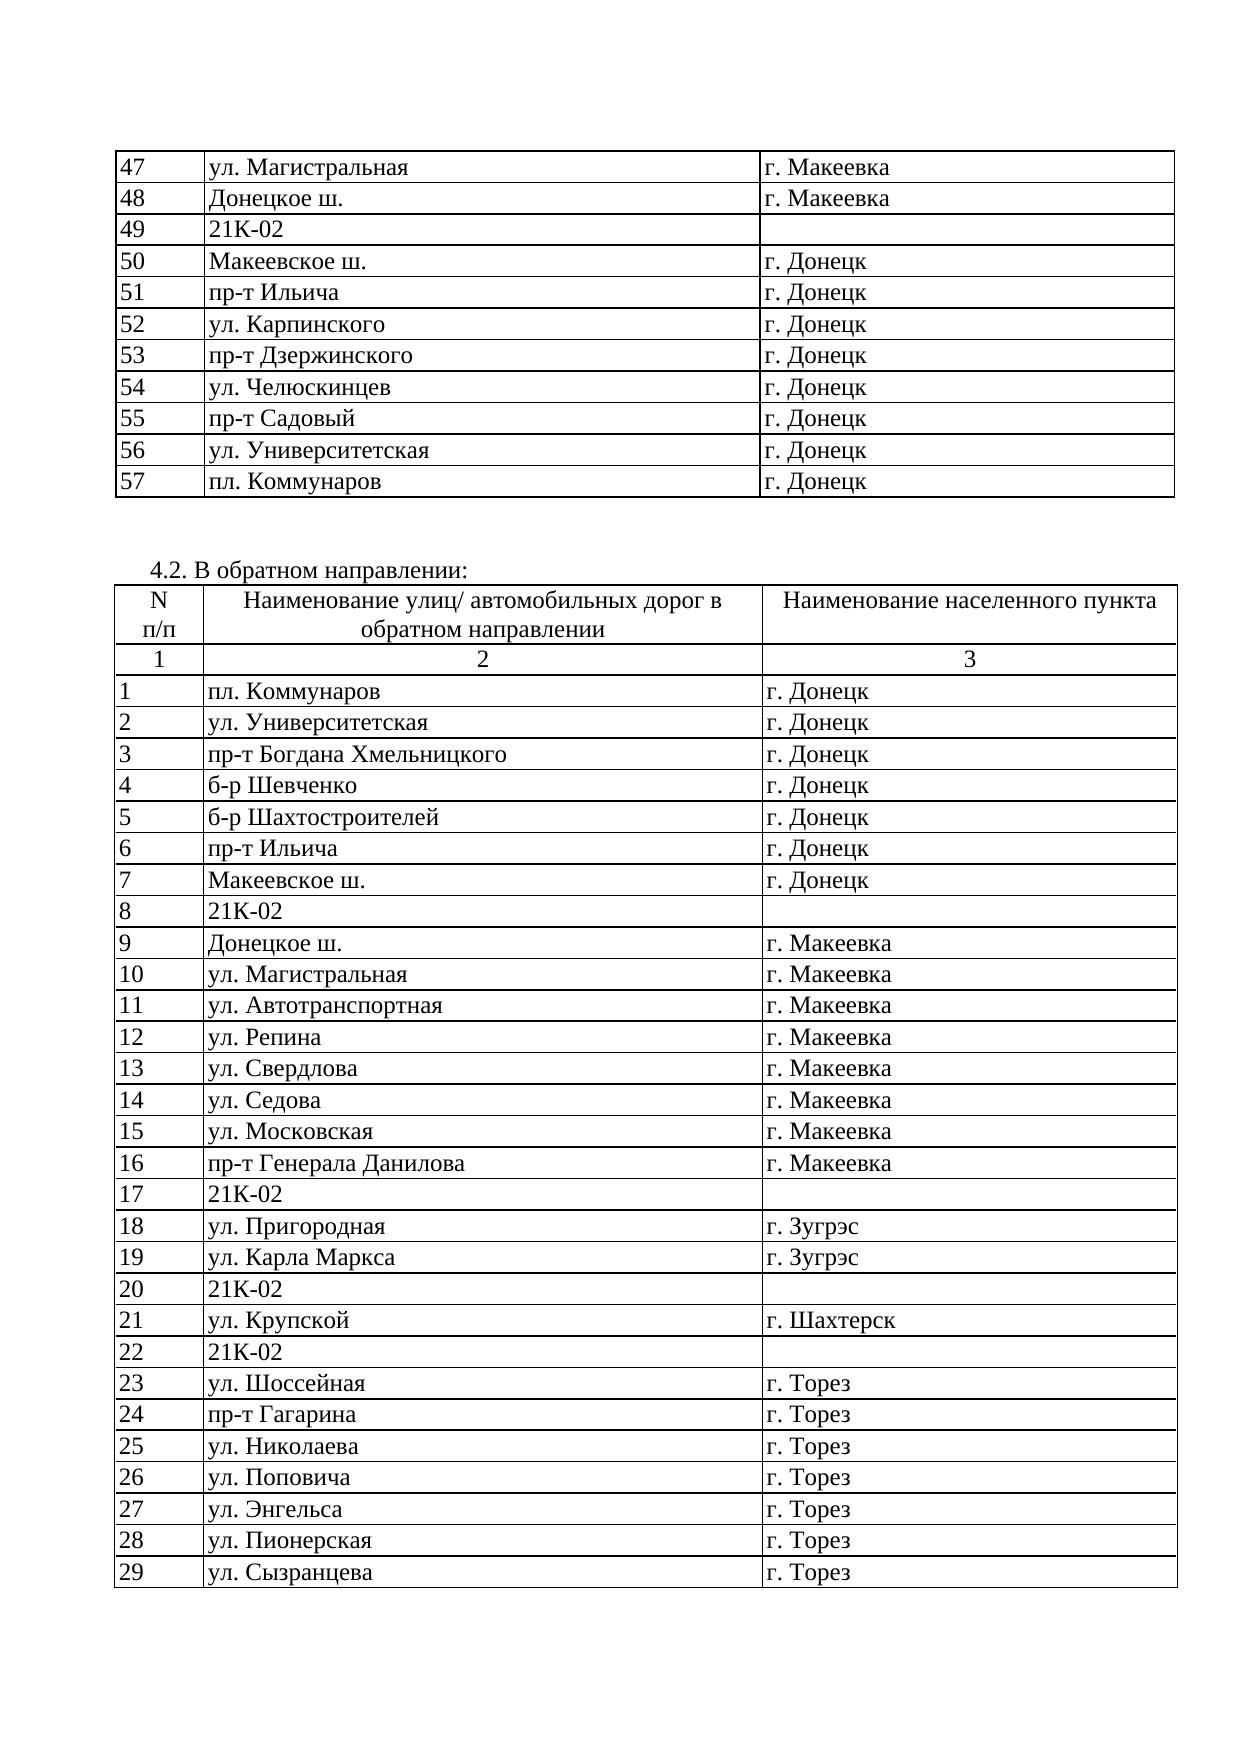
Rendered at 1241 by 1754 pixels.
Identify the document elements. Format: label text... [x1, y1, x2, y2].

table_cell пр-т Богдана Хмельницкого [204, 739, 762, 769]
text 4.2. В обратном направлении: [150, 555, 1090, 584]
table_cell Донецкое ш. [204, 928, 762, 957]
table_cell б-р Шахтостроителей [204, 802, 762, 832]
table_cell Донецкое ш. [205, 183, 759, 213]
table_cell г. Макеевка [761, 152, 1174, 181]
table_cell [761, 215, 1174, 244]
table_cell пр-т Садовый [205, 403, 759, 433]
table_cell 17 [115, 1179, 203, 1209]
table_cell 20 [115, 1273, 203, 1303]
table_cell 54 [117, 372, 204, 402]
table_cell 4 [115, 770, 203, 800]
table_cell ул. Пригородная [204, 1211, 762, 1241]
table_cell пл. Коммунаров [204, 676, 762, 706]
table_cell г. Донецк [763, 769, 1177, 800]
table_cell ул. Университетская [205, 435, 759, 464]
table_cell 56 [117, 435, 204, 464]
table_cell 25 [115, 1430, 203, 1461]
table_cell Макеевское ш. [204, 865, 762, 894]
table_cell г. Макеевка [763, 958, 1177, 989]
table_cell г. Торез [763, 1366, 1177, 1398]
table_cell г. Донецк [761, 309, 1174, 339]
table_cell ул. Университетская [204, 707, 762, 737]
table_cell 21 [115, 1305, 203, 1335]
table_cell г. Донецк [761, 403, 1174, 433]
table_cell г. Донецк [763, 800, 1177, 832]
table_cell пр-т Гагарина [204, 1400, 762, 1429]
table_cell пр-т Ильича [204, 833, 762, 863]
table_cell г. Донецк [763, 832, 1177, 863]
table_cell 11 [115, 990, 203, 1020]
table_cell ул. Московская [204, 1116, 762, 1146]
table_cell г. Донецк [763, 737, 1177, 769]
table_cell г. Макеевка [763, 1146, 1177, 1178]
table_cell 53 [117, 340, 204, 370]
table_cell пр-т Ильича [205, 277, 759, 307]
table_cell г. Донецк [761, 277, 1174, 307]
table_cell г. Шахтерск [763, 1304, 1177, 1335]
table_cell ул. Шоссейная [204, 1368, 762, 1398]
table_cell ул. Свердлова [204, 1053, 762, 1083]
table_cell ул. Репина [204, 1022, 762, 1052]
table_cell 21К-02 [205, 215, 759, 244]
table_cell ул. Магистральная [205, 152, 759, 181]
table_cell ул. Пионерская [204, 1525, 762, 1555]
table_cell 15 [115, 1116, 203, 1146]
table_cell г. Макеевка [763, 1020, 1177, 1052]
table_cell г. Зугрэс [763, 1241, 1177, 1272]
table_cell 7 [115, 864, 203, 894]
table_cell 13 [115, 1053, 203, 1083]
table_cell 14 [115, 1084, 203, 1115]
table_cell 12 [115, 1021, 203, 1052]
table_cell 2 [115, 707, 203, 737]
table_cell пр-т Дзержинского [205, 340, 759, 370]
table_cell 21К-02 [204, 1179, 762, 1209]
table_cell 28 [115, 1525, 203, 1555]
table_cell 3 [115, 738, 203, 769]
table_cell [763, 1335, 1177, 1366]
table_cell 19 [115, 1242, 203, 1272]
table_cell [763, 1272, 1177, 1303]
table_header Наименование улиц/ автомобильных дорог в обратном направлении [204, 586, 762, 643]
table_cell 21К-02 [204, 896, 762, 926]
table_cell г. Донецк [763, 706, 1177, 737]
table_cell г. Донецк [761, 372, 1174, 402]
table_cell 2 [204, 645, 762, 674]
table_cell 24 [115, 1399, 203, 1429]
table_cell г. Донецк [761, 435, 1174, 464]
table_cell ул. Поповича [204, 1462, 762, 1492]
table_cell г. Торез [763, 1524, 1177, 1555]
table_cell ул. Седова [204, 1085, 762, 1115]
table_header Наименование населенного пункта [763, 586, 1177, 643]
table_cell [763, 1178, 1177, 1209]
table_cell г. Донецк [761, 340, 1174, 370]
table_cell г. Торез [763, 1429, 1177, 1461]
table_cell 5 [115, 801, 203, 832]
table_cell ул. Сызранцева [204, 1557, 762, 1587]
table_cell г. Торез [763, 1398, 1177, 1429]
table_cell ул. Крупской [204, 1305, 762, 1335]
table_cell 52 [117, 309, 204, 339]
table_cell 51 [117, 277, 204, 307]
table_cell ул. Магистральная [204, 959, 762, 989]
table_cell 27 [115, 1493, 203, 1524]
table_cell Макеевское ш. [205, 246, 759, 276]
table_cell г. Макеевка [763, 1115, 1177, 1146]
table_cell ул. Энгельса [204, 1494, 762, 1524]
table_cell 10 [115, 959, 203, 989]
table_cell г. Донецк [763, 863, 1177, 894]
table_cell г. Макеевка [763, 1083, 1177, 1115]
table_cell 50 [117, 246, 204, 276]
table_cell 48 [117, 183, 204, 213]
table_cell б-р Шевченко [204, 770, 762, 800]
table_cell 3 [763, 643, 1177, 674]
table_cell г. Торез [763, 1492, 1177, 1524]
table_cell 57 [117, 466, 204, 496]
table_cell г. Донецк [761, 466, 1174, 496]
table_cell г. Донецк [761, 246, 1174, 276]
table_cell 22 [115, 1336, 203, 1366]
table_cell г. Донецк [763, 674, 1177, 706]
table_cell 1 [115, 675, 203, 706]
table_cell пр-т Генерала Данилова [204, 1148, 762, 1178]
table_cell 47 [117, 152, 204, 181]
table_cell 21К-02 [204, 1274, 762, 1303]
table_cell пл. Коммунаров [205, 466, 759, 496]
table_header N п/п [115, 586, 203, 643]
table_cell 23 [115, 1368, 203, 1398]
table_cell ул. Автотранспортная [204, 991, 762, 1020]
table_cell г. Торез [763, 1555, 1177, 1587]
table_cell [763, 895, 1177, 926]
table_cell 8 [115, 896, 203, 926]
table_cell г. Макеевка [761, 183, 1174, 213]
table_cell г. Торез [763, 1461, 1177, 1492]
table_cell ул. Николаева [204, 1431, 762, 1461]
table_cell 18 [115, 1210, 203, 1241]
table_cell 9 [115, 927, 203, 957]
table_cell 29 [115, 1556, 203, 1587]
table_cell 6 [115, 833, 203, 863]
table_cell 55 [117, 403, 204, 433]
table_cell ул. Карпинского [205, 309, 759, 339]
table_cell г. Макеевка [763, 1052, 1177, 1083]
table_cell г. Макеевка [763, 926, 1177, 957]
table_cell г. Зугрэс [763, 1209, 1177, 1241]
table_cell ул. Челюскинцев [205, 372, 759, 402]
table_cell 49 [117, 215, 204, 244]
table_cell ул. Карла Маркса [204, 1242, 762, 1272]
table_cell 26 [115, 1462, 203, 1492]
table_cell 16 [115, 1147, 203, 1178]
table_cell 1 [115, 644, 203, 674]
table_cell г. Макеевка [763, 989, 1177, 1020]
table_cell 21К-02 [204, 1337, 762, 1366]
